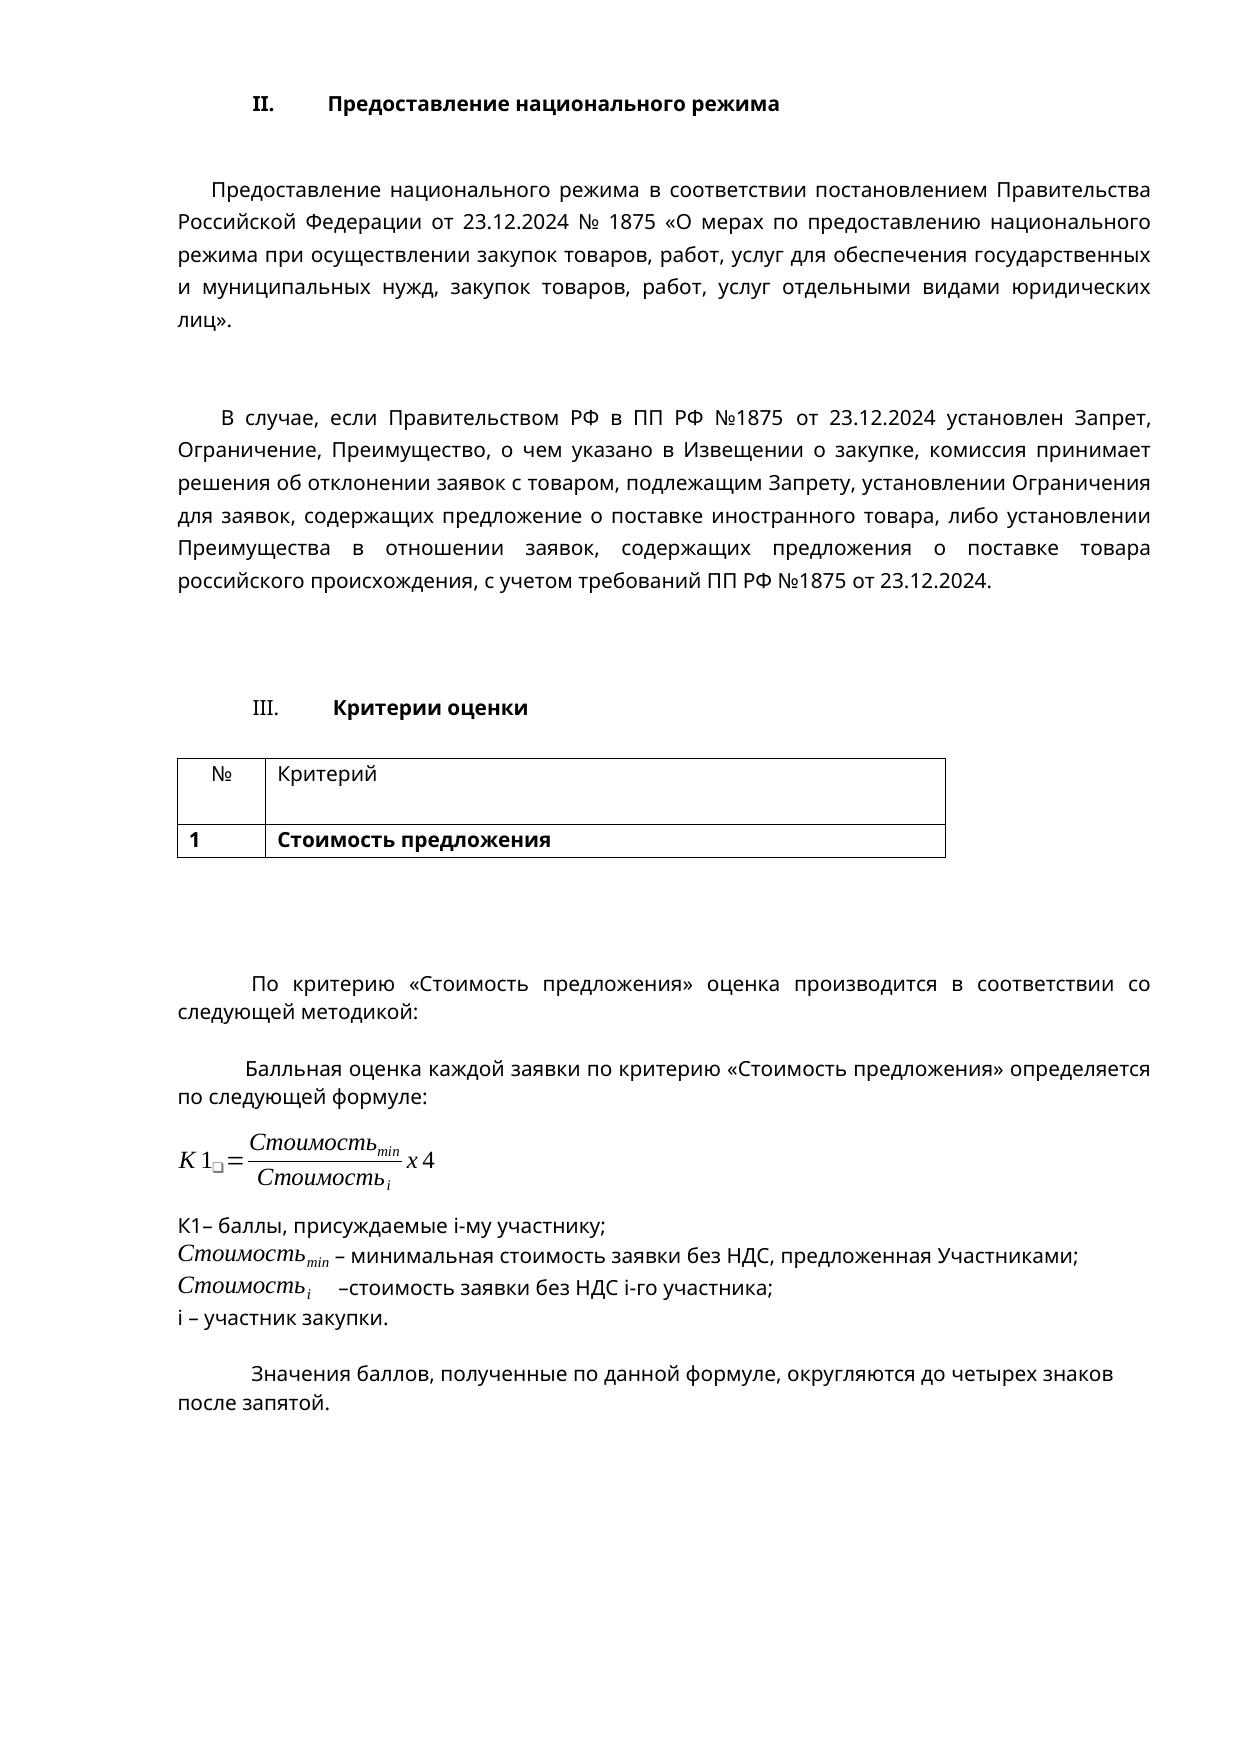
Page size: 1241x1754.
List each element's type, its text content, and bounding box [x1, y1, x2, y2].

text К1– баллы, присуждаемые i-му участнику; [177, 1211, 1152, 1240]
table_cell 1 [178, 825, 265, 857]
text По критерию «Стоимость предложения» оценка производится в соответствии со следующей методикой: [177, 969, 1152, 1026]
list Предоставление национального режима [252, 89, 1152, 117]
table_cell Стоимость предложения [266, 825, 945, 857]
list Критерии оценки [252, 693, 1152, 722]
text Предоставление национального режима в соответствии постановлением Правительства Российской Федерации от 23.12.2024 № 1875 «О мерах по предоставлению национального режима при осуществлении закупок товаров, работ, услуг для обеспечения государственных и муниципальных нужд, закупок товаров, работ, услуг отдельными видами юридических лиц». [177, 175, 1152, 333]
text – минимальная стоимость заявки без НДС, предложенная Участниками; [177, 1240, 1152, 1271]
text –стоимость заявки без НДС i-го участника; [177, 1271, 1152, 1303]
text Балльная оценка каждой заявки по критерию «Стоимость предложения» определяется по следующей формуле: [177, 1054, 1152, 1111]
text В случае, если Правительством РФ в ПП РФ №1875 от 23.12.2024 установлен Запрет, Ограничение, Преимущество, о чем указано в Извещении о закупке, комиссия принимает решения об отклонении заявок с товаром, подлежащим Запрету, установлении Ограничения для заявок, содержащих предложение о поставке иностранного товара, либо установлении Преимущества в отношении заявок, содержащих предложения о поставке товара российского происхождения, с учетом требований ПП РФ №1875 от 23.12.2024. [177, 403, 1152, 594]
table_header Критерий [266, 759, 945, 824]
text Значения баллов, полученные по данной формуле, округляются до четырех знаков после запятой. [177, 1359, 1152, 1416]
table_header № [178, 759, 265, 824]
text i – участник закупки. [177, 1303, 1152, 1331]
